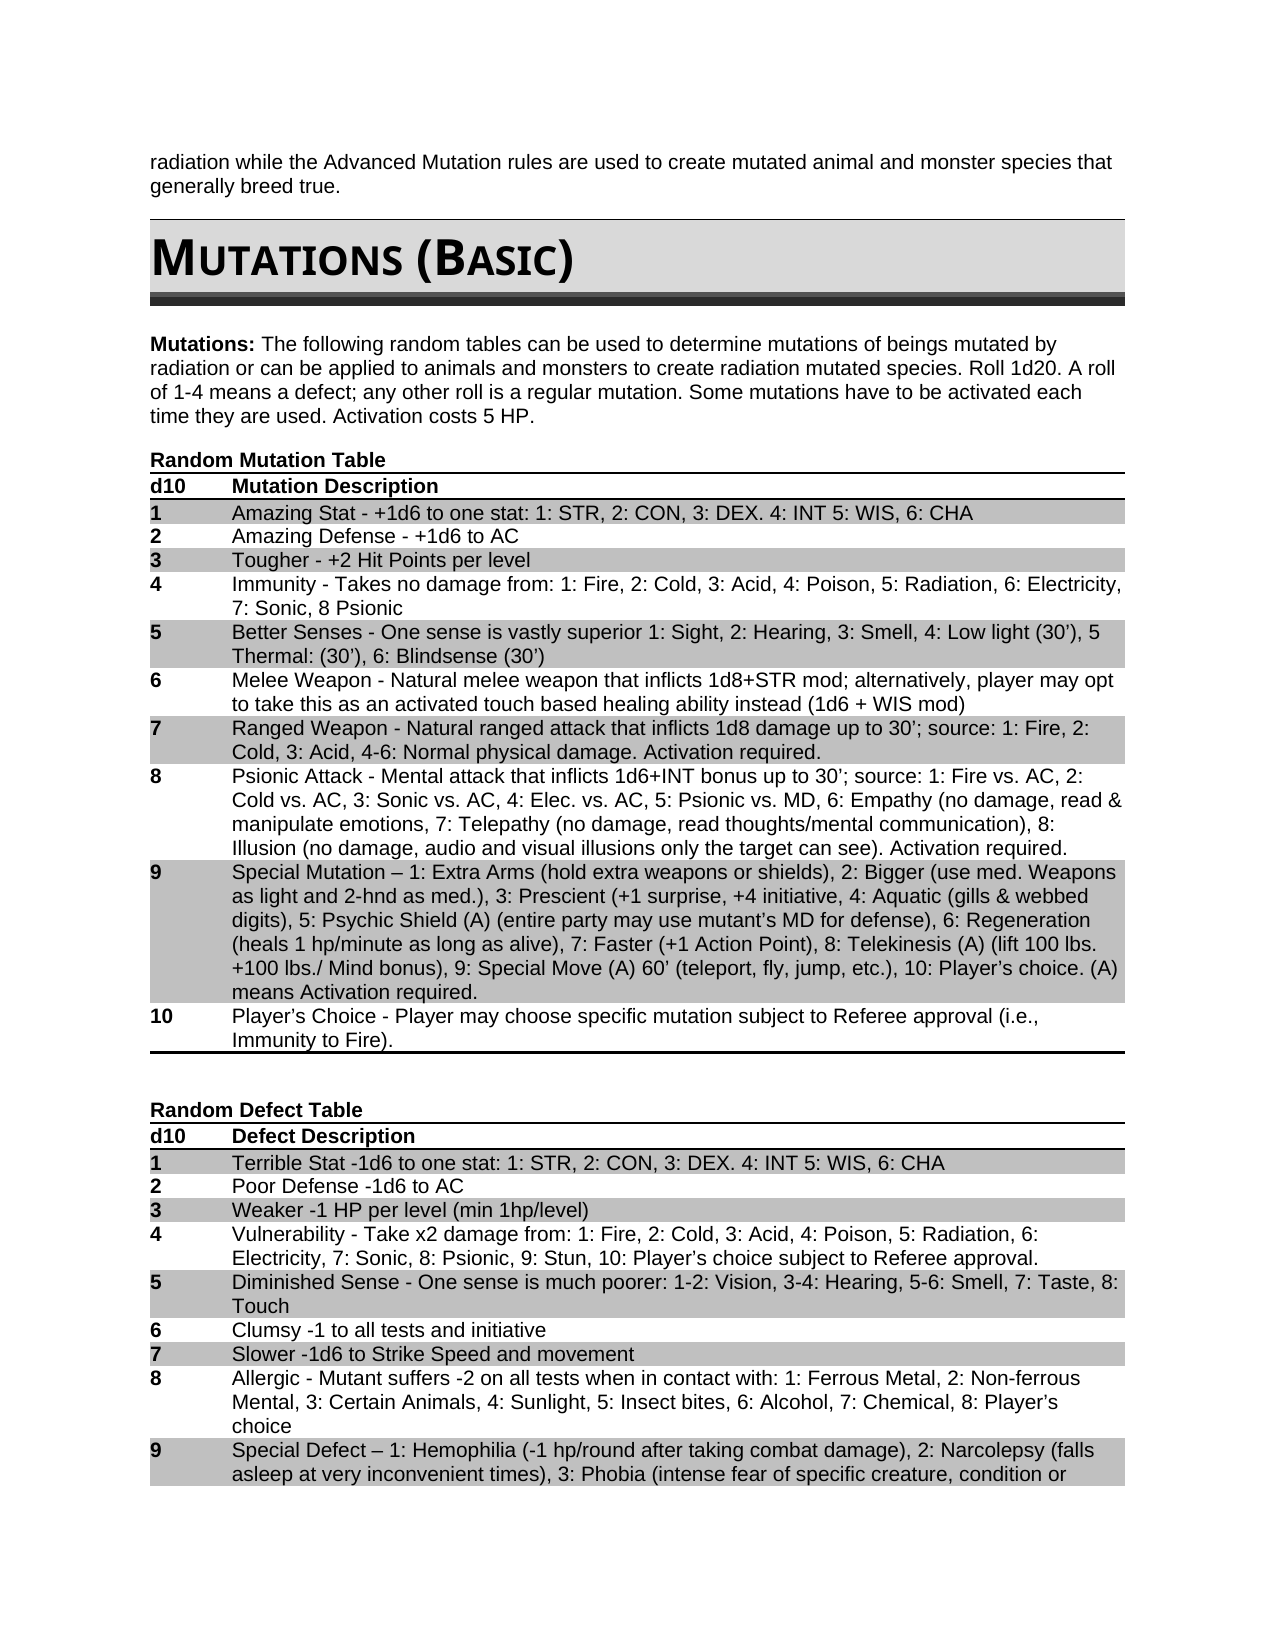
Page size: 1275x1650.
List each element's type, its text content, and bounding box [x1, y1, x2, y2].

subtitle Mutations (Basic) [150, 220, 1125, 292]
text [150, 150, 1125, 198]
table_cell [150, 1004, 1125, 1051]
text Random Mutation Table [150, 448, 1125, 472]
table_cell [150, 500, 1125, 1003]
text Random Defect Table [150, 1098, 1125, 1122]
text Mutations: The following random tables can be used to determine mutations of beings mutated by radiation or can be applied to animals and monsters to create radiation mutated species. Roll 1d20. A roll of 1-4 means a defect; any other roll is a regular mutation. Some mutations have to be activated each time they are used. Activation costs 5 HP. [150, 332, 1125, 427]
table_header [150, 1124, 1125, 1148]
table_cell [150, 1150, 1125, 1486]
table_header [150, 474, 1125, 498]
